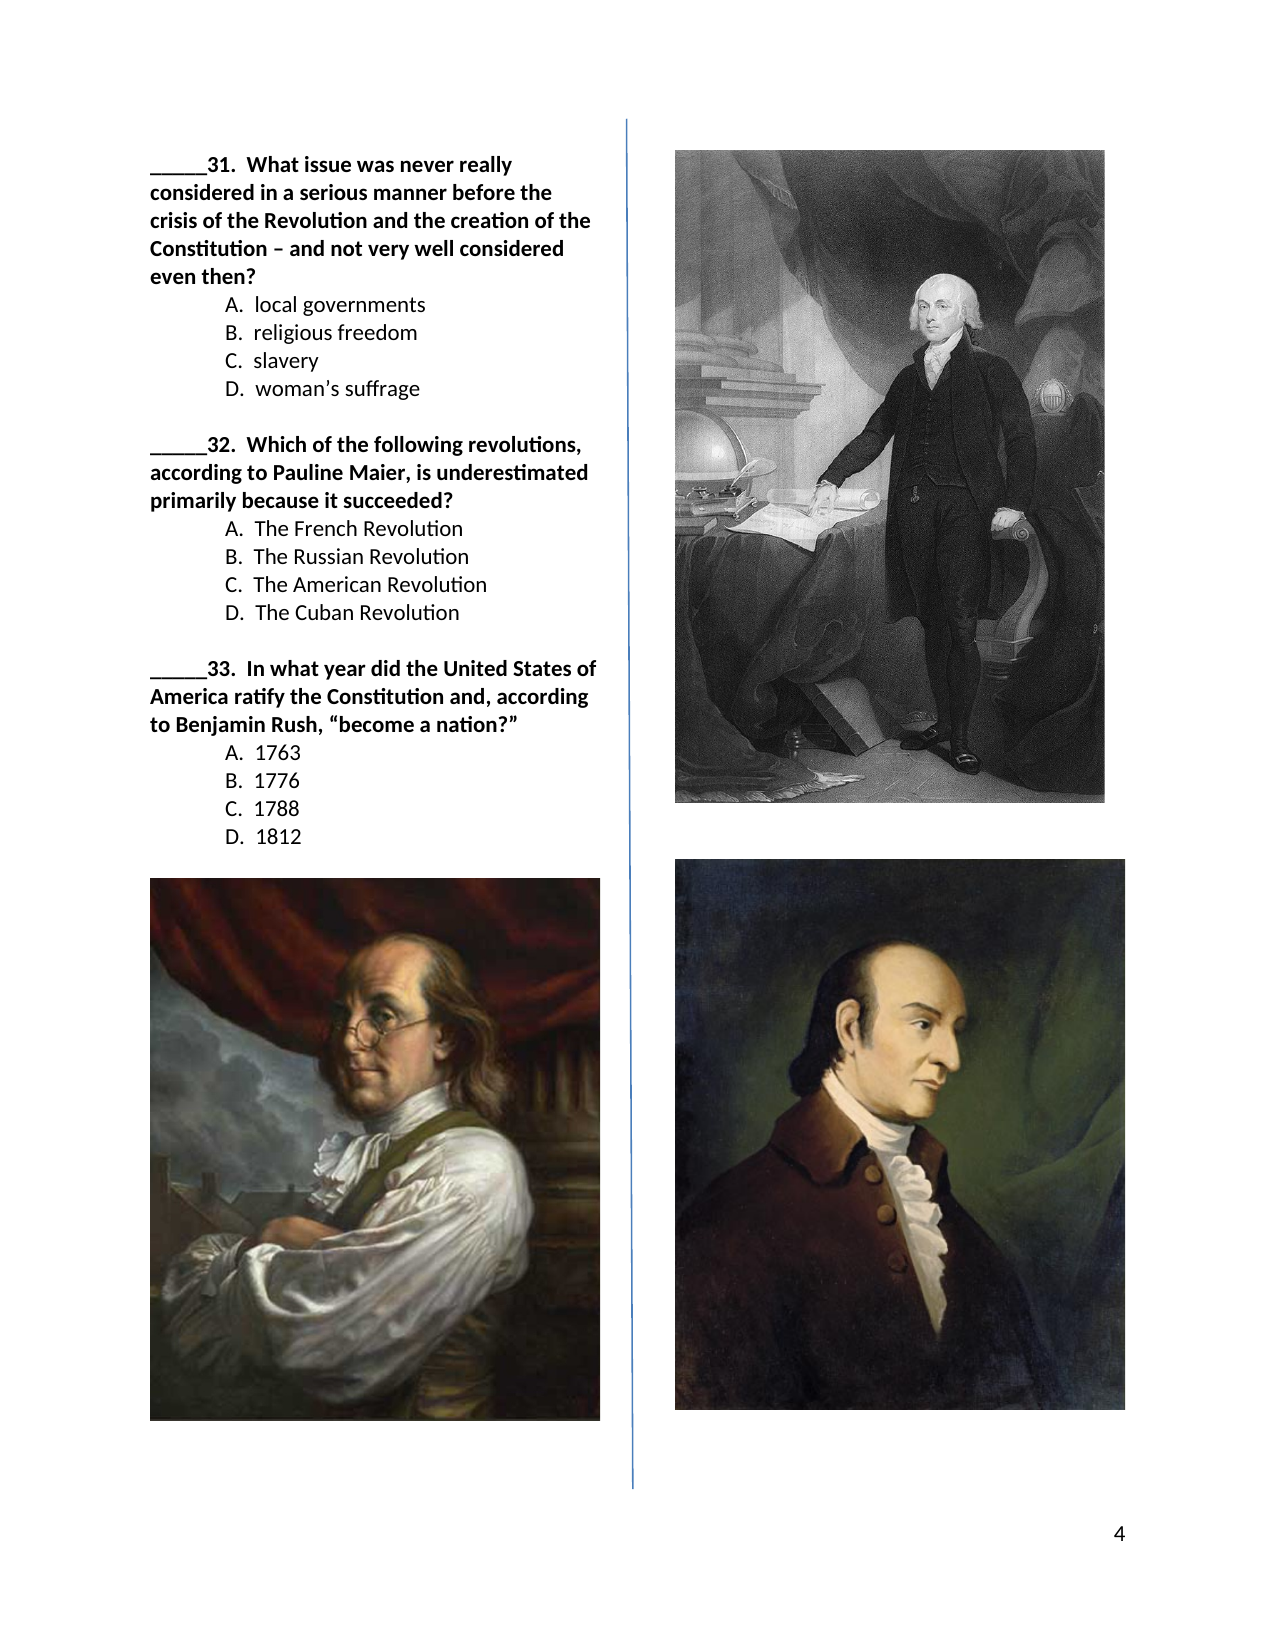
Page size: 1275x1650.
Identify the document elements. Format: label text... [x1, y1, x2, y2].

text B. religious freedom [150, 318, 600, 346]
text D. 1812 [150, 822, 600, 851]
text _____33. In what year did the United States of America ratify the Constitution and, according to Benjamin Rush, “become a nation?” [150, 654, 600, 738]
text B. 1776 [150, 766, 600, 794]
text D. The Cuban Revolution [150, 598, 600, 626]
picture [675, 859, 1125, 1410]
text A. 1763 [150, 738, 600, 766]
text C. 1788 [150, 794, 600, 822]
text A. The French Revolution [150, 514, 600, 542]
text _____32. Which of the following revolutions, according to Pauline Maier, is underestimated primarily because it succeeded? [150, 430, 600, 514]
picture [150, 878, 600, 1421]
picture [675, 150, 1105, 803]
text A. local governments [150, 290, 600, 318]
text C. The American Revolution [150, 570, 600, 598]
text B. The Russian Revolution [150, 542, 600, 570]
text C. slavery [150, 346, 600, 374]
text D. woman’s suffrage [150, 374, 600, 402]
text _____31. What issue was never really considered in a serious manner before the crisis of the Revolution and the creation of the Constitution – and not very well considered even then? [150, 150, 600, 290]
